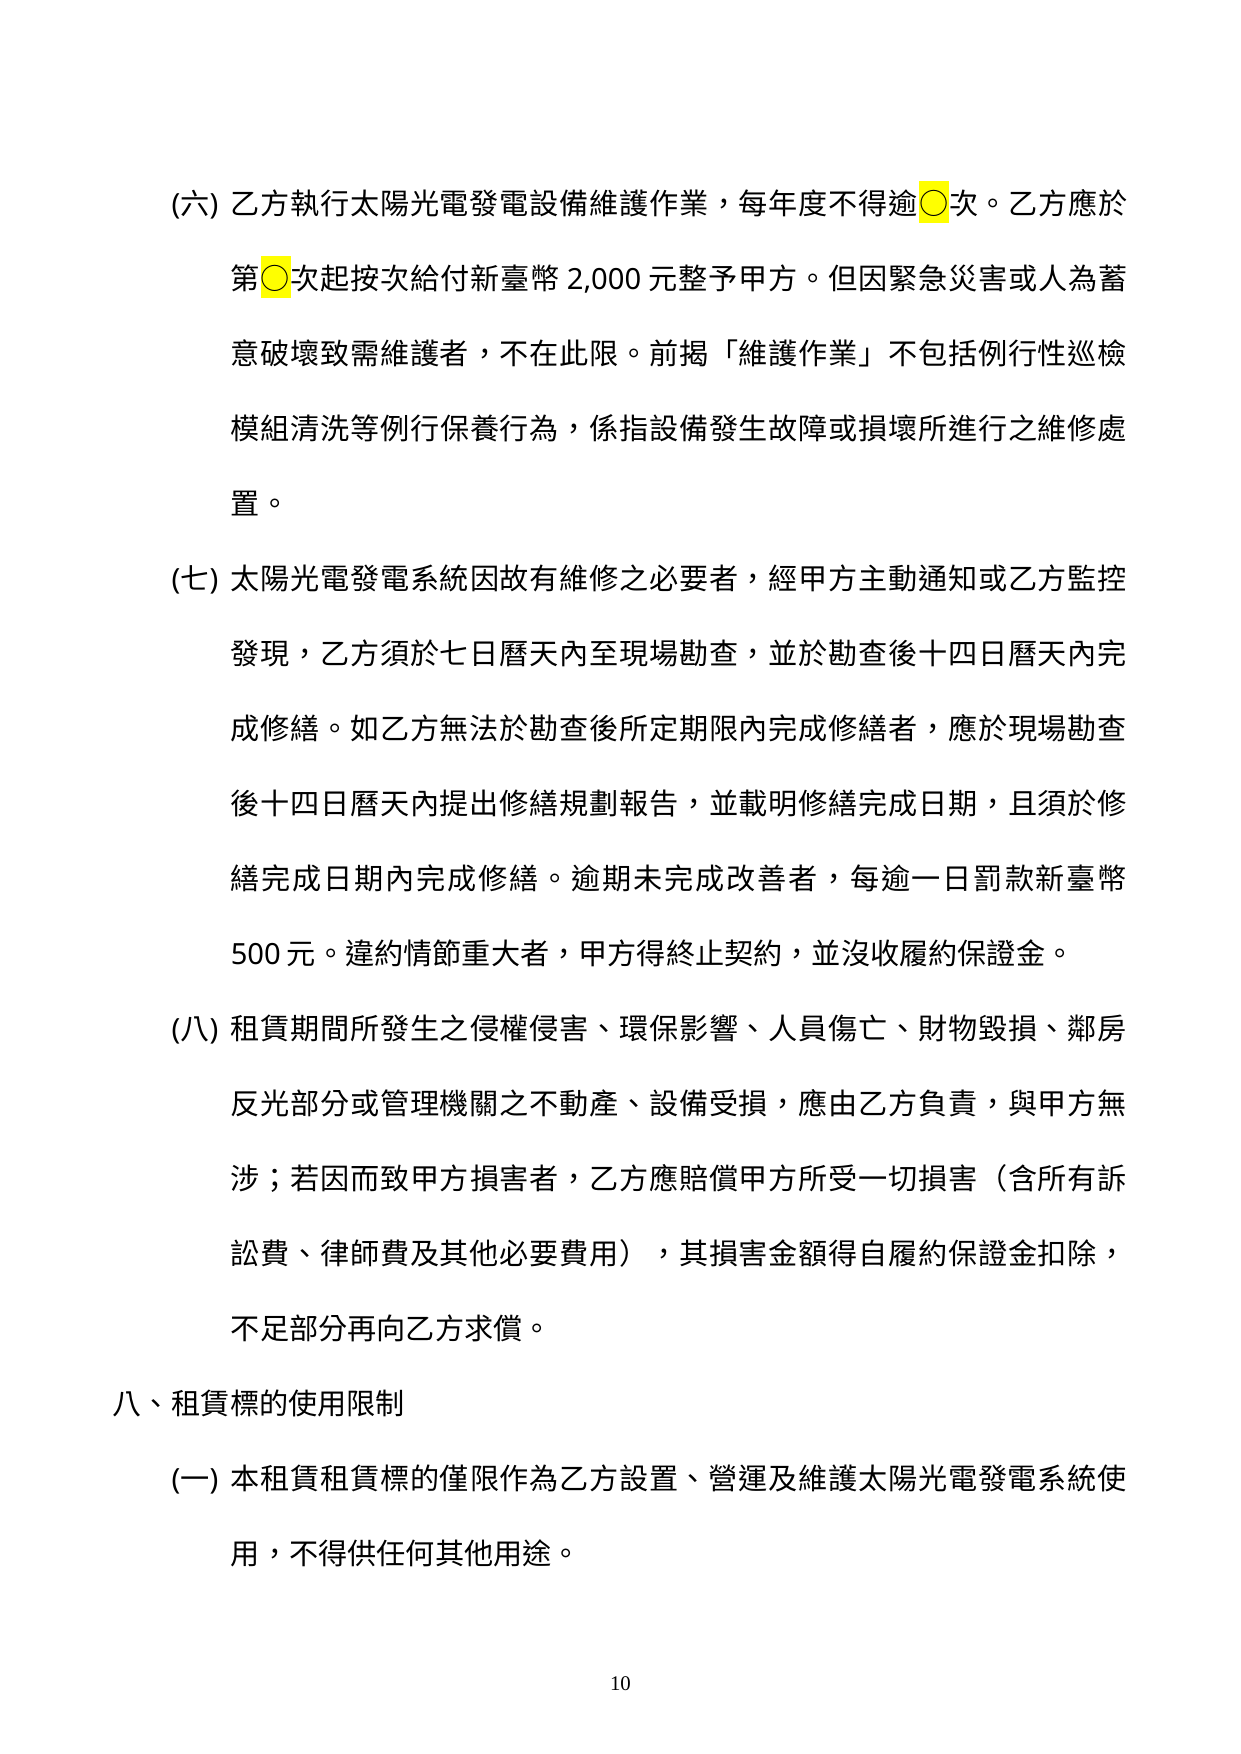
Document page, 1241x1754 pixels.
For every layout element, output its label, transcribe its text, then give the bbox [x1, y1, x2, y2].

list 租賃標的使用限制 [112, 1364, 1128, 1439]
list 租賃期間所發生之侵權侵害、環保影響、人員傷亡、財物毀損、鄰房反光部分或管理機關之不動產、設備受損，應由乙方負責，與甲方無涉；若因而致甲方損害者，乙方應賠償甲方所受一切損害（含所有訴訟費、律師費及其他必要費用），其損害金額得自履約保證金扣除，不足部分再向乙方求償。 [171, 989, 1128, 1364]
list 太陽光電發電系統因故有維修之必要者，經甲方主動通知或乙方監控發現，乙方須於七日曆天內至現場勘查，並於勘查後十四日曆天內完成修繕。如乙方無法於勘查後所定期限內完成修繕者，應於現場勘查後十四日曆天內提出修繕規劃報告，並載明修繕完成日期，且須於修繕完成日期內完成修繕。逾期未完成改善者，每逾一日罰款新臺幣500元。違約情節重大者，甲方得終止契約，並沒收履約保證金。 [171, 539, 1128, 989]
list 本租賃租賃標的僅限作為乙方設置、營運及維護太陽光電發電系統使用，不得供任何其他用途。 [171, 1439, 1128, 1589]
list 乙方執行太陽光電發電設備維護作業，每年度不得逾○次。乙方應於第○次起按次給付新臺幣2,000元整予甲方。但因緊急災害或人為蓄意破壞致需維護者，不在此限。前揭「維護作業」不包括例行性巡檢、模組清洗等例行保養行為，係指設備發生故障或損壞所進行之維修處置。 [171, 164, 1128, 539]
